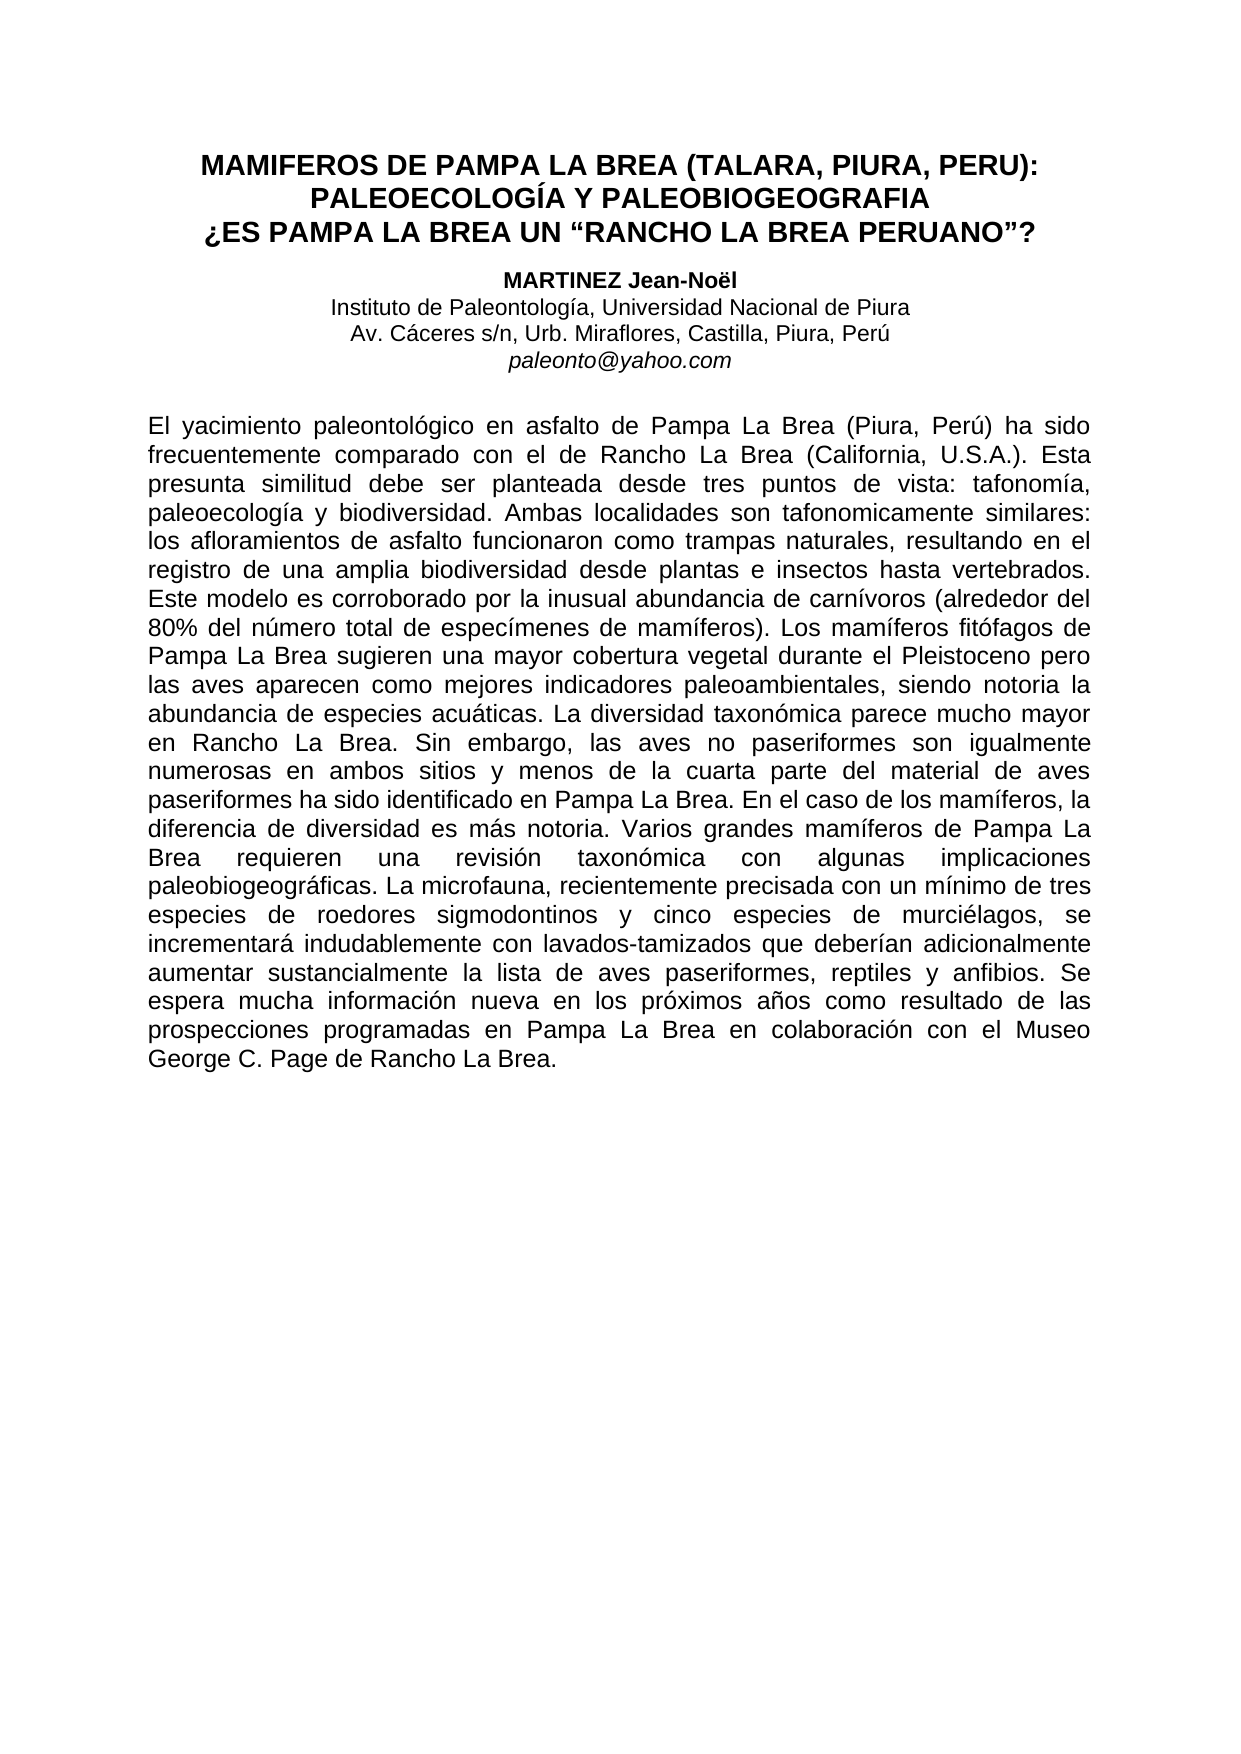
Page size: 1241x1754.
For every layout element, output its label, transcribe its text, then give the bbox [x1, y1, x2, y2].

text MAMIFEROS DE PAMPA LA BREA (TALARA, PIURA, PERU): PALEOECOLOGÍA Y PALEOBIOGEOGRAFIA [148, 148, 1092, 215]
text Av. Cáceres s/n, Urb. Miraflores, Castilla, Piura, Perú [148, 320, 1092, 347]
text paleonto@yahoo.com [148, 347, 1092, 373]
text Instituto de Paleontología, Universidad Nacional de Piura [148, 294, 1092, 320]
text El yacimiento paleontológico en asfalto de Pampa La Brea (Piura, Perú) ha sido frecuentemente comparado con el de Rancho La Brea (California, U.S.A.). Esta presunta similitud debe ser planteada desde tres puntos de vista: tafonomía, paleoecología y biodiversidad. Ambas localidades son tafonomicamente similares: los afloramientos de asfalto funcionaron como trampas naturales, resultando en el registro de una amplia biodiversidad desde plantas e insectos hasta vertebrados. Este modelo es corroborado por la inusual abundancia de carnívoros (alrededor del 80% del número total de especímenes de mamíferos). Los mamíferos fitófagos de Pampa La Brea sugieren una mayor cobertura vegetal durante el Pleistoceno pero las aves aparecen como mejores indicadores paleoambientales, siendo notoria la abundancia de especies acuáticas. La diversidad taxonómica parece mucho mayor en Rancho La Brea. Sin embargo, las aves no paseriformes son igualmente numerosas en ambos sitios y menos de la cuarta parte del material de aves paseriformes ha sido identificado en Pampa La Brea. En el caso de los mamíferos, la diferencia de diversidad es más notoria. Varios grandes mamíferos de Pampa La Brea requieren una revisión taxonómica con algunas implicaciones paleobiogeográficas. La microfauna, recientemente precisada con un mínimo de tres especies de roedores sigmodontinos y cinco especies de murciélagos, se incrementará indudablemente con lavados-tamizados que deberían adicionalmente aumentar sustancialmente la lista de aves paseriformes, reptiles y anfibios. Se espera mucha información nueva en los próximos años como resultado de las prospecciones programadas en Pampa La Brea en colaboración con el Museo George C. Page de Rancho La Brea. [148, 411, 1092, 1072]
text MARTINEZ Jean-Noël [148, 267, 1092, 294]
text ¿ES PAMPA LA BREA UN “RANCHO LA BREA PERUANO”? [148, 215, 1092, 248]
